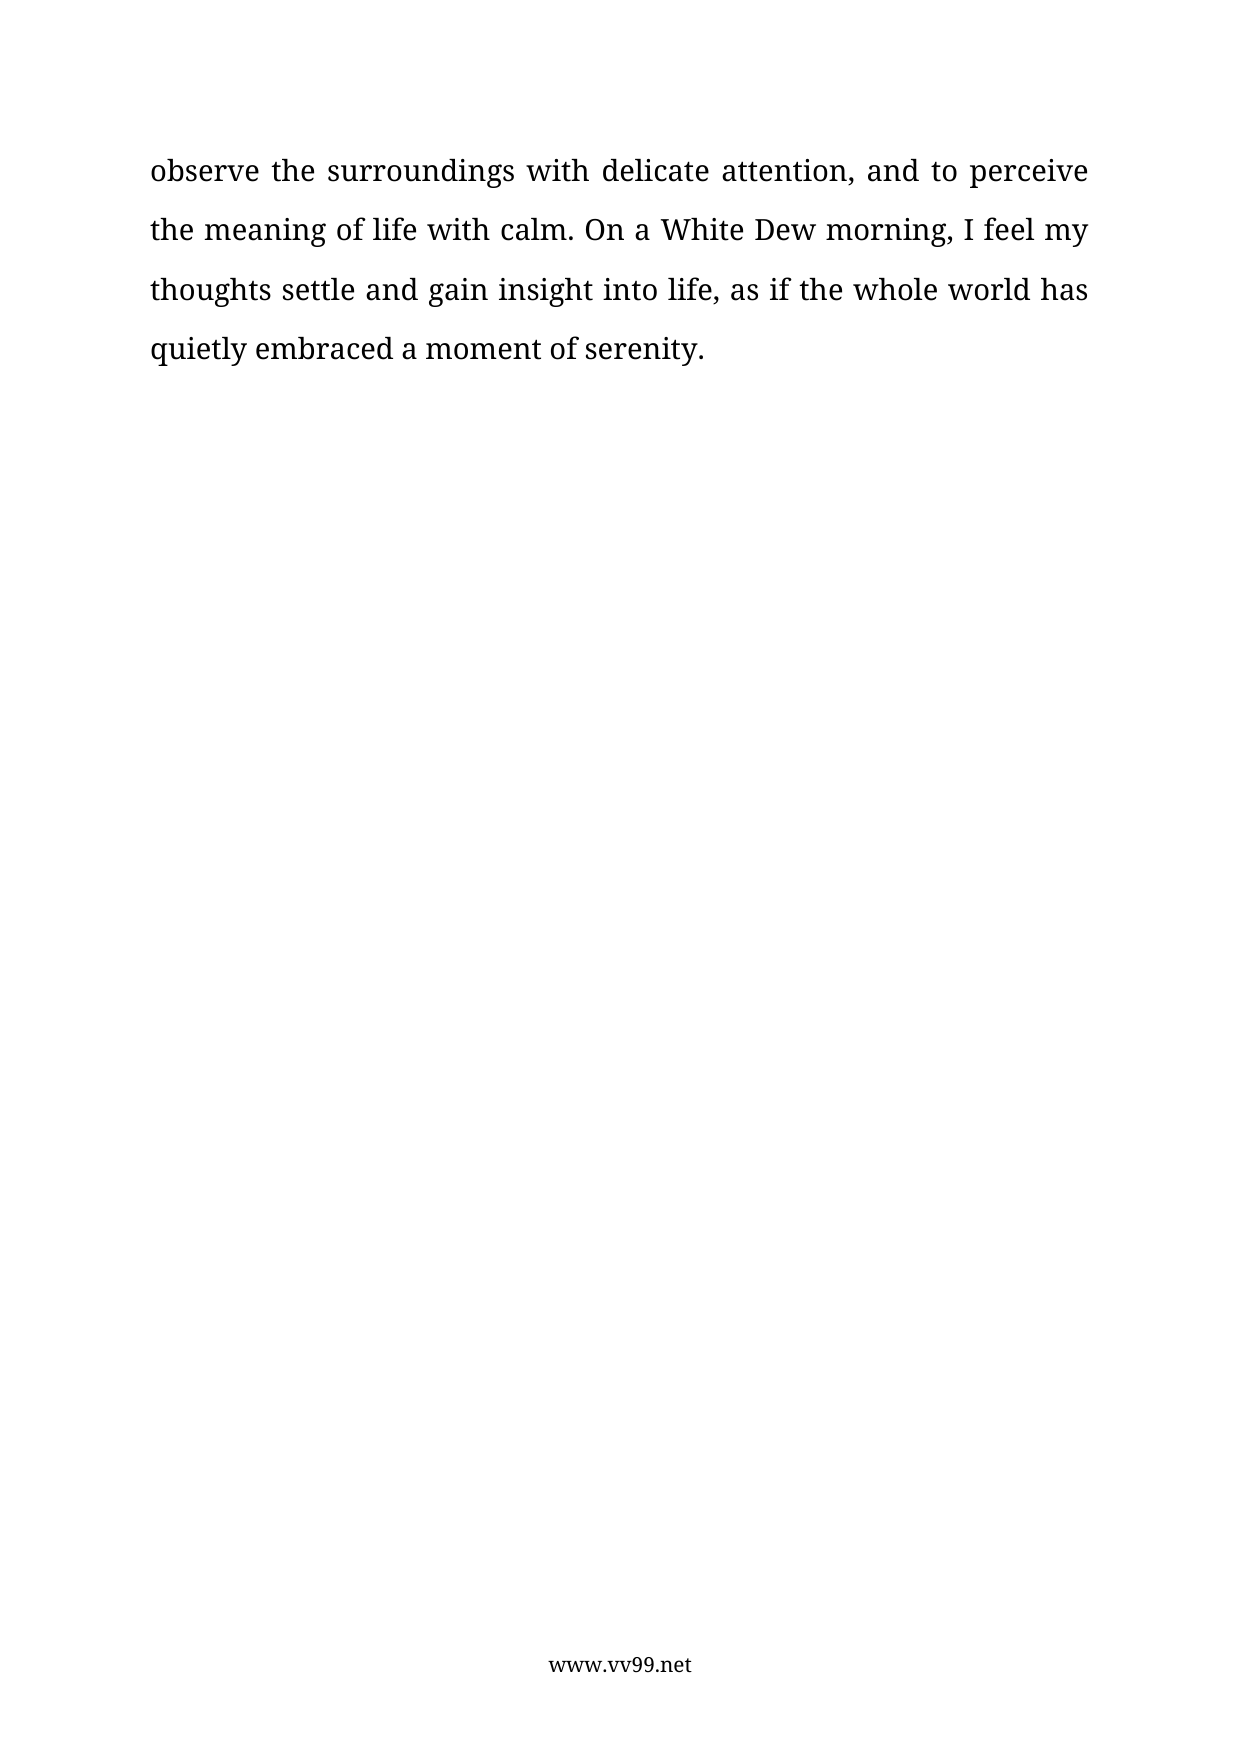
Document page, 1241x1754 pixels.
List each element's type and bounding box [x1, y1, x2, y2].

text [150, 150, 1090, 368]
